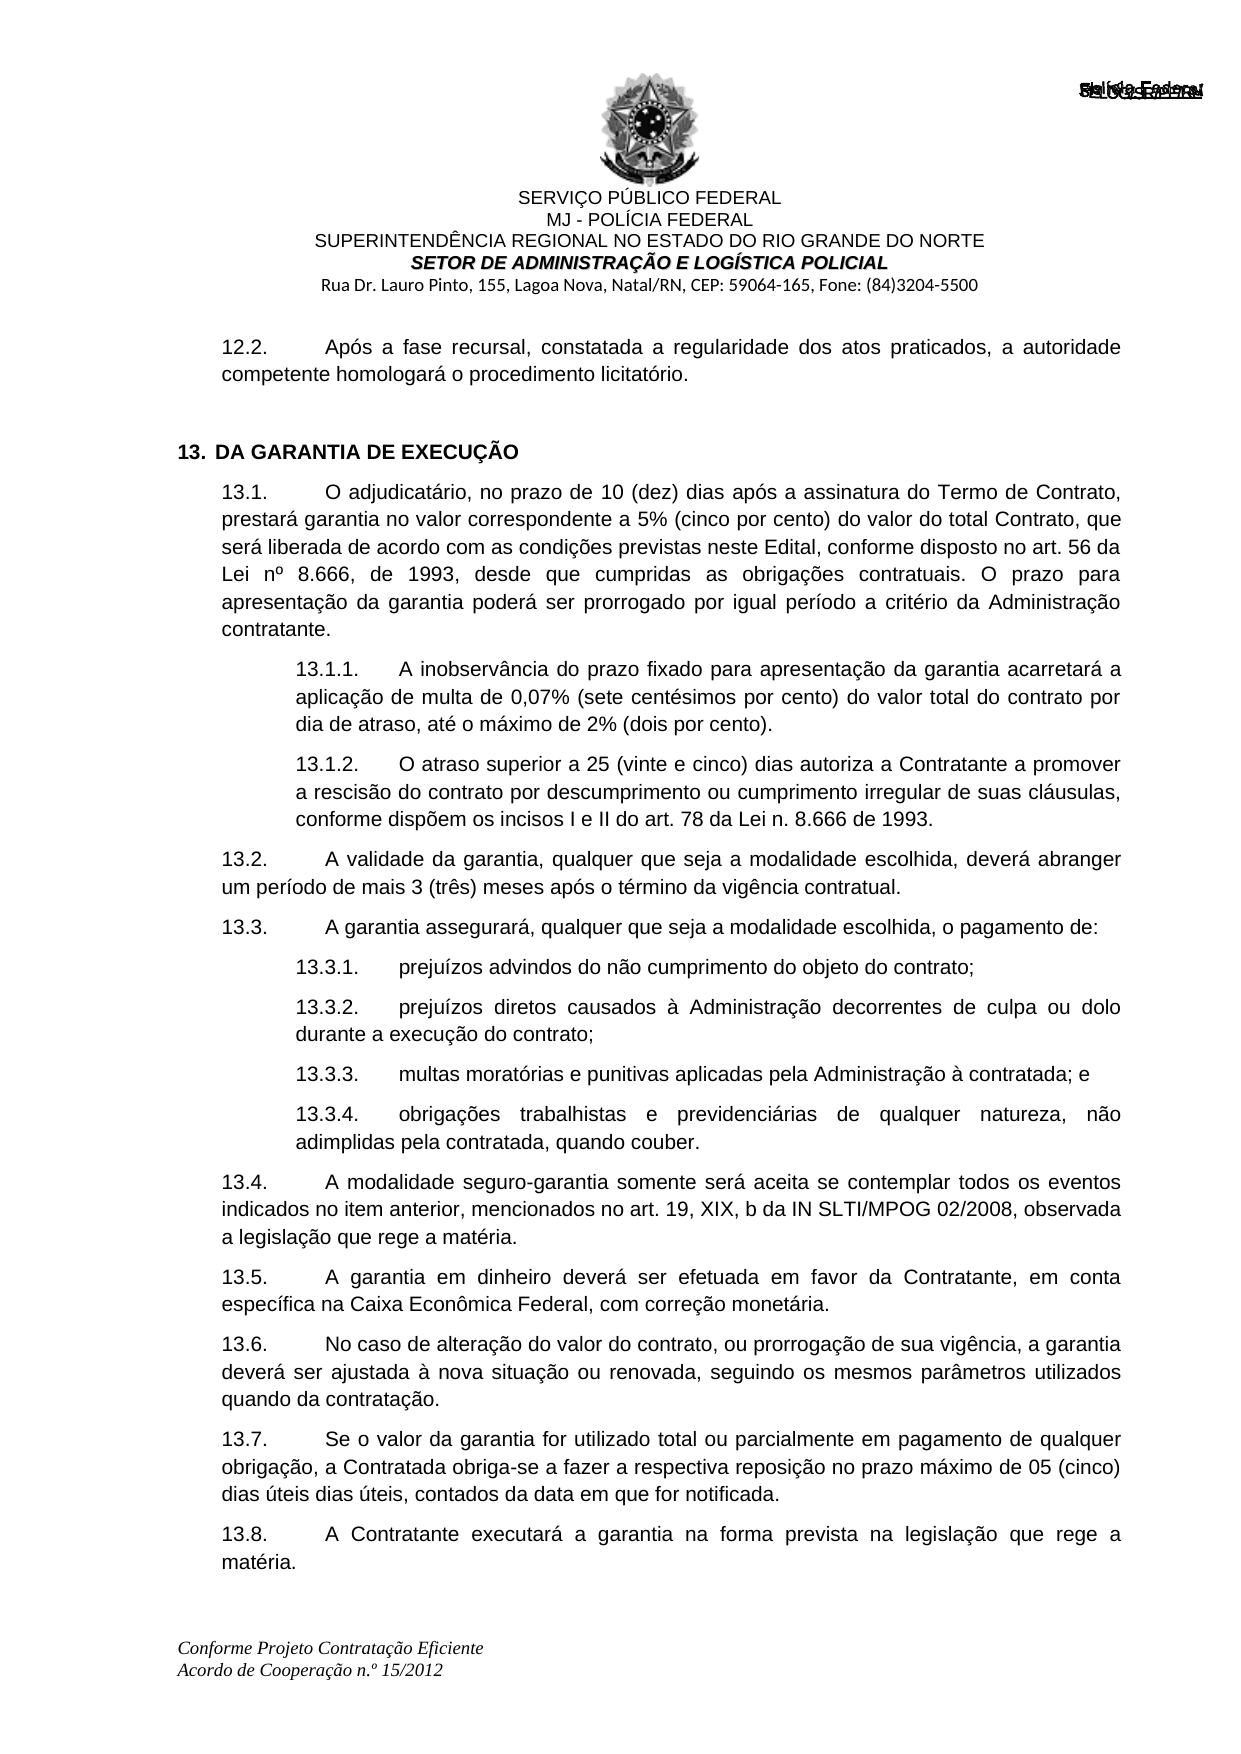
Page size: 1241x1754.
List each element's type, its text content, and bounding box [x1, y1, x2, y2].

list A modalidade seguro-garantia somente será aceita se contemplar todos os eventos indicados no item anterior, mencionados no art. 19, XIX, b da IN SLTI/MPOG 02/2008, observada a legislação que rege a matéria. [221, 1170, 1122, 1249]
list O atraso superior a 25 (vinte e cinco) dias autoriza a Contratante a promover a rescisão do contrato por descumprimento ou cumprimento irregular de suas cláusulas, conforme dispõem os incisos I e II do art. 78 da Lei n. 8.666 de 1993. [295, 752, 1122, 831]
list A Contratante executará a garantia na forma prevista na legislação que rege a matéria. [221, 1522, 1122, 1574]
list O adjudicatário, no prazo de 10 (dez) dias após a assinatura do Termo de Contrato, prestará garantia no valor correspondente a 5% (cinco por cento) do valor do total Contrato, que será liberada de acordo com as condições previstas neste Edital, conforme disposto no art. 56 da Lei nº 8.666, de 1993, desde que cumpridas as obrigações contratuais. O prazo para apresentação da garantia poderá ser prorrogado por igual período a critério da Administração contratante. [221, 480, 1122, 641]
list A garantia assegurará, qualquer que seja a modalidade escolhida, o pagamento de: [221, 915, 1122, 939]
list prejuízos advindos do não cumprimento do objeto do contrato; [295, 955, 1122, 979]
picture [600, 73, 700, 187]
list obrigações trabalhistas e previdenciárias de qualquer natureza, não adimplidas pela contratada, quando couber. [295, 1102, 1122, 1154]
list DA GARANTIA DE EXECUÇÃO [177, 440, 1124, 464]
list multas moratórias e punitivas aplicadas pela Administração à contratada; e [295, 1062, 1122, 1086]
list A validade da garantia, qualquer que seja a modalidade escolhida, deverá abranger um período de mais 3 (três) meses após o término da vigência contratual. [221, 847, 1122, 899]
list prejuízos diretos causados à Administração decorrentes de culpa ou dolo durante a execução do contrato; [295, 995, 1122, 1046]
list A inobservância do prazo fixado para apresentação da garantia acarretará a aplicação de multa de 0,07% (sete centésimos por cento) do valor total do contrato por dia de atraso, até o máximo de 2% (dois por cento). [295, 657, 1122, 736]
list Se o valor da garantia for utilizado total ou parcialmente em pagamento de qualquer obrigação, a Contratada obriga-se a fazer a respectiva reposição no prazo máximo de 05 (cinco) dias úteis dias úteis, contados da data em que for notificada. [221, 1427, 1122, 1506]
list No caso de alteração do valor do contrato, ou prorrogação de sua vigência, a garantia deverá ser ajustada à nova situação ou renovada, seguindo os mesmos parâmetros utilizados quando da contratação. [221, 1332, 1122, 1411]
list Após a fase recursal, constatada a regularidade dos atos praticados, a autoridade competente homologará o procedimento licitatório. [221, 335, 1122, 386]
list A garantia em dinheiro deverá ser efetuada em favor da Contratante, em conta específica na Caixa Econômica Federal, com correção monetária. [221, 1265, 1122, 1316]
